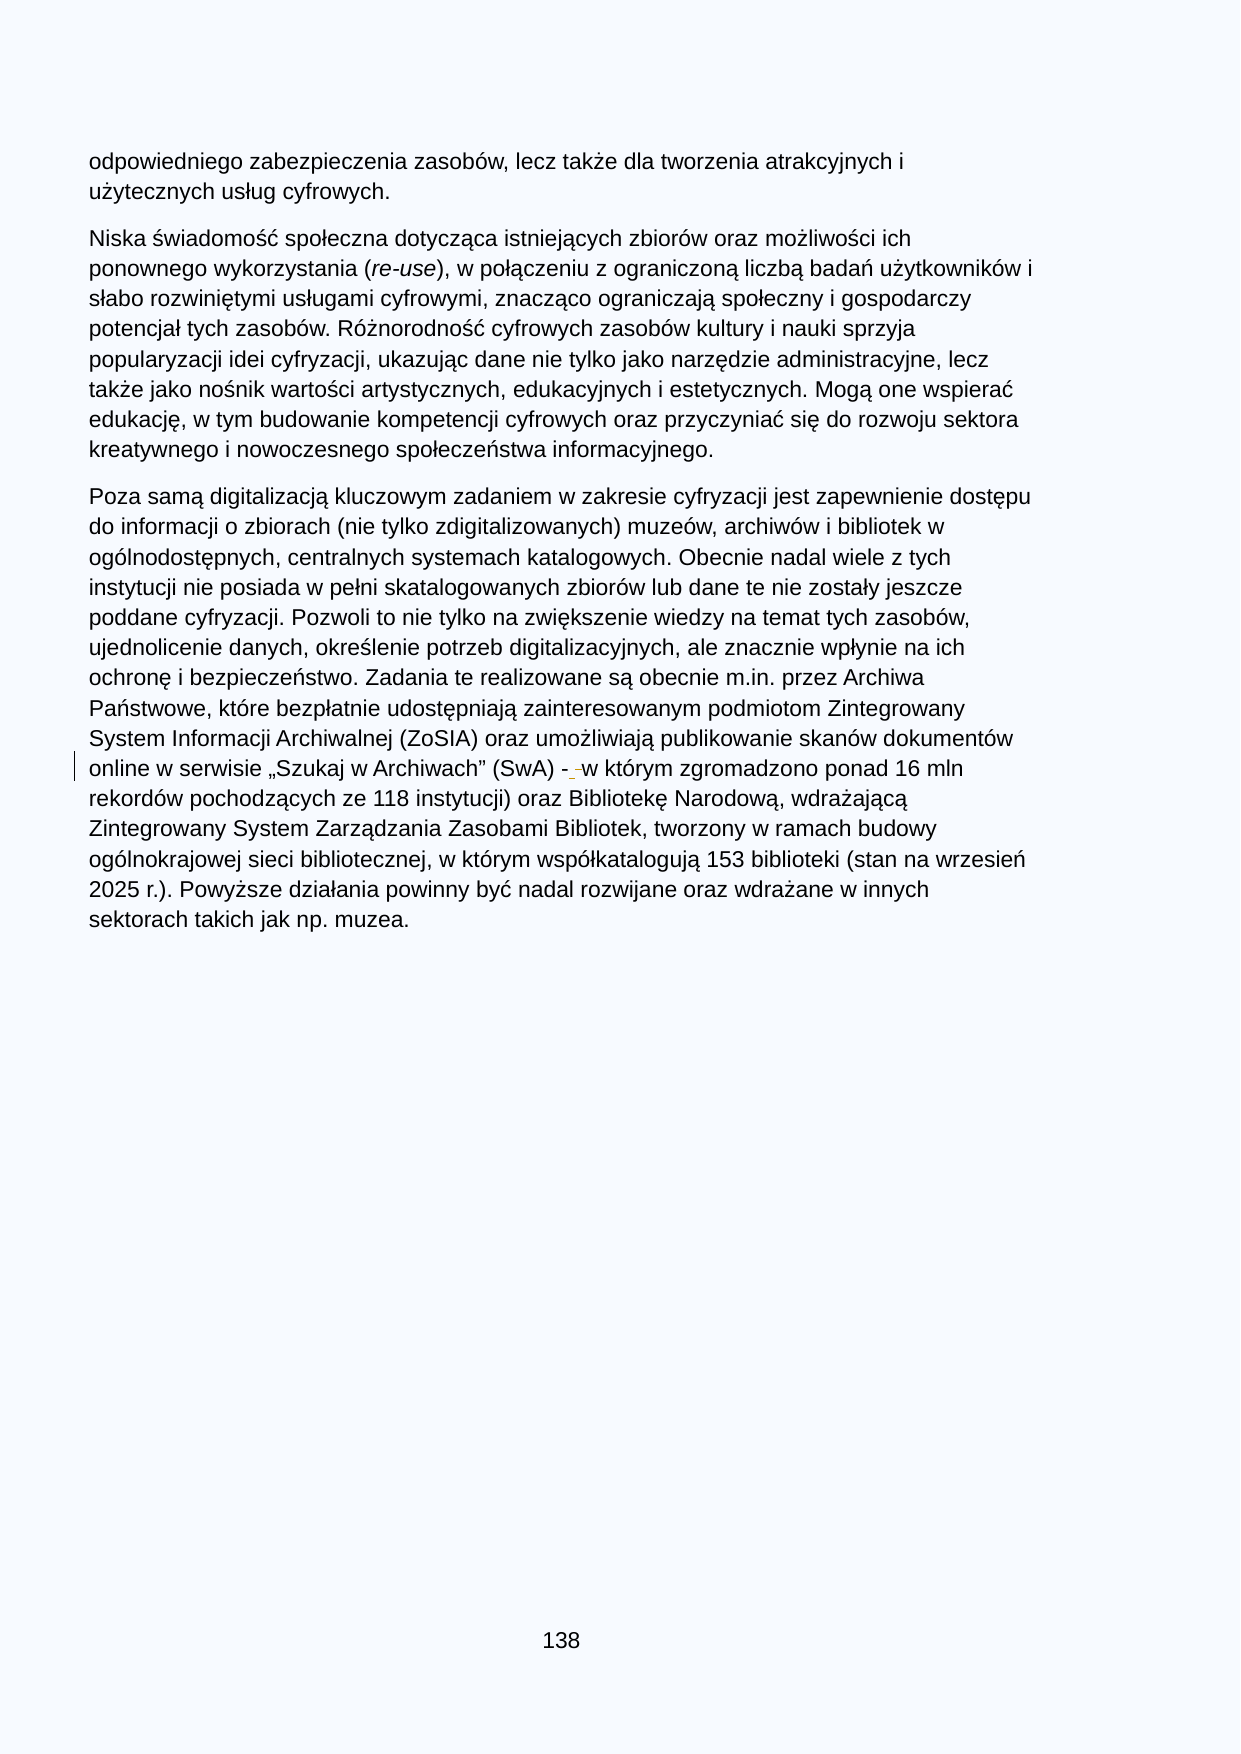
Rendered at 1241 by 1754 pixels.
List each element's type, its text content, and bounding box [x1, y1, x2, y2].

text Poza samą digitalizacją kluczowym zadaniem w zakresie cyfryzacji jest zapewnienie dostępu do informacji o zbiorach (nie tylko zdigitalizowanych) muzeów, archiwów i bibliotek w ogólnodostępnych, centralnych systemach katalogowych. Obecnie nadal wiele z tych instytucji nie posiada w pełni skatalogowanych zbiorów lub dane te nie zostały jeszcze poddane cyfryzacji. Pozwoli to nie tylko na zwiększenie wiedzy na temat tych zasobów, ujednolicenie danych, określenie potrzeb digitalizacyjnych, ale znacznie wpłynie na ich ochronę i bezpieczeństwo. Zadania te realizowane są obecnie m.in. przez Archiwa Państwowe, które bezpłatnie udostępniają zainteresowanym podmiotom Zintegrowany System Informacji Archiwalnej (ZoSIA) oraz umożliwiają publikowanie skanów dokumentów online w serwisie „Szukaj w Archiwach” (SwA) -w którym zgromadzono ponad 16 mln rekordów pochodzących ze 118 instytucji) oraz Bibliotekę Narodową, wdrażającą Zintegrowany System Zarządzania Zasobami Bibliotek, tworzony w ramach budowy ogólnokrajowej sieci bibliotecznej, w którym współkatalogują 153 biblioteki (stan na wrzesień 2025 r.). Powyższe działania powinny być nadal rozwijane oraz wdrażane w innych sektorach takich jak np. muzea. [89, 483, 1033, 932]
text Niska świadomość społeczna dotycząca istniejących zbiorów oraz możliwości ich ponownego wykorzystania (re-use), w połączeniu z ograniczoną liczbą badań użytkowników i słabo rozwiniętymi usługami cyfrowymi, znacząco ograniczają społeczny i gospodarczy potencjał tych zasobów. Różnorodność cyfrowych zasobów kultury i nauki sprzyja popularyzacji idei cyfryzacji, ukazując dane nie tylko jako narzędzie administracyjne, lecz także jako nośnik wartości artystycznych, edukacyjnych i estetycznych. Mogą one wspierać edukację, w tym budowanie kompetencji cyfrowych oraz przyczyniać się do rozwoju sektora kreatywnego i nowoczesnego społeczeństwa informacyjnego. [89, 225, 1033, 463]
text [89, 148, 1033, 204]
